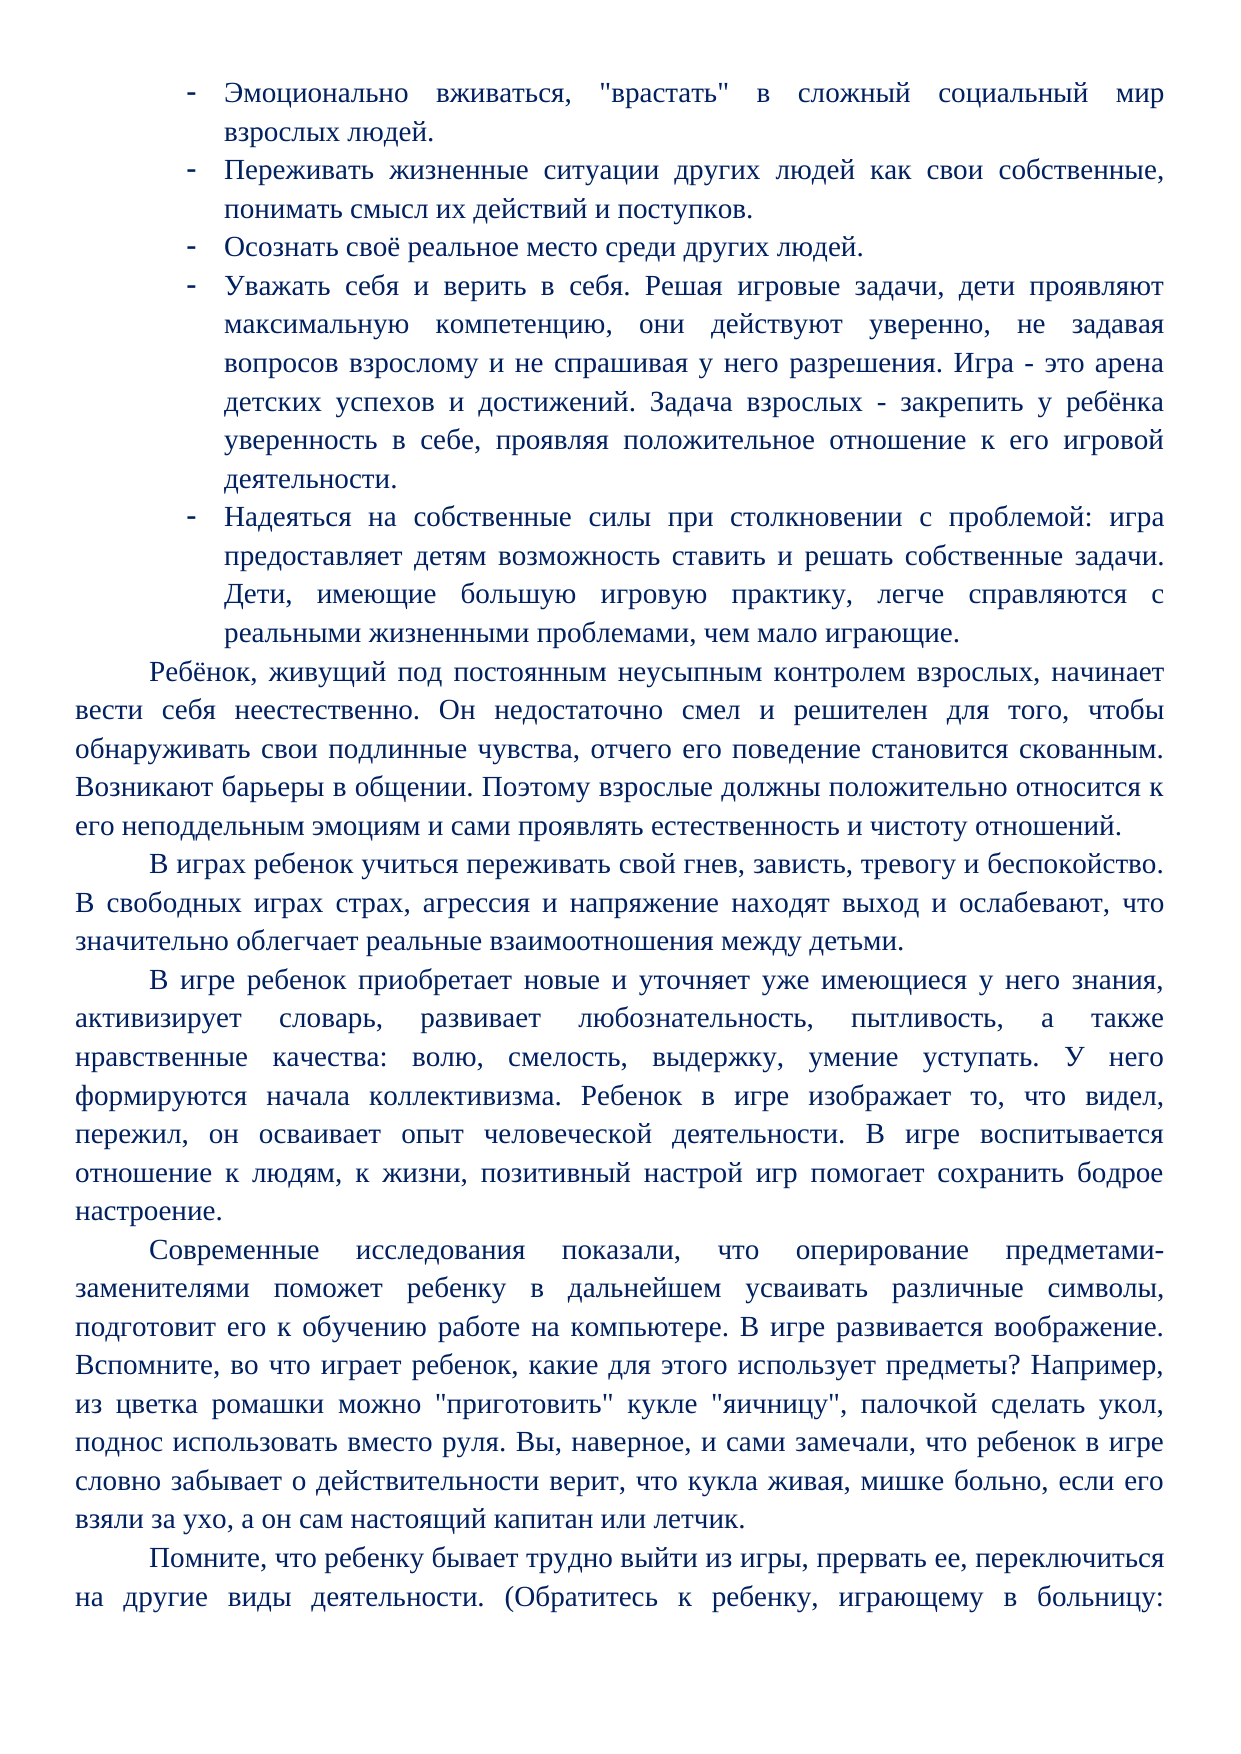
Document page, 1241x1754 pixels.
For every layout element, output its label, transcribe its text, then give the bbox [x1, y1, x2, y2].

list Надеяться на собственные силы при столкновении с проблемой: игра предоставляет детям возможность ставить и решать собственные задачи. Дети, имеющие большую игровую практику, легче справляются с реальными жизненными проблемами, чем мало играющие. [186, 499, 1165, 649]
list Уважать себя и верить в себя. Решая игровые задачи, дети проявляют максимальную компетенцию, они действуют уверенно, не задавая вопросов взрослому и не спрашивая у него разрешения. Игра - это арена детских успехов и достижений. Задача взрослых - закрепить у ребёнка уверенность в себе, проявляя положительное отношение к его игровой деятельности. [186, 268, 1165, 494]
text В играх ребенок учиться переживать свой гнев, зависть, тревогу и беспокойство. В свободных играх страх, агрессия и напряжение находят выход и ослабевают, что значительно облегчает реальные взаимоотношения между детьми. [75, 846, 1165, 957]
text Современные исследования показали, что оперирование предметами-заменителями поможет ребенку в дальнейшем усваивать различные символы, подготовит его к обучению работе на компьютере. В игре развивается воображение. Вспомните, во что играет ребенок, какие для этого использует предметы? Например, из цветка ромашки можно "приготовить" кукле "яичницу", палочкой сделать укол, поднос использовать вместо руля. Вы, наверное, и сами замечали, что ребенок в игре словно забывает о действительности верит, что кукла живая, мишке больно, если его взяли за ухо, а он сам настоящий капитан или летчик. [75, 1232, 1165, 1535]
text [75, 1540, 1165, 1612]
text В игре ребенок приобретает новые и уточняет уже имеющиеся у него знания, активизирует словарь, развивает любознательность, пытливость, а также нравственные качества: волю, смелость, выдержку, умение уступать. У него формируются начала коллективизма. Ребенок в игре изображает то, что видел, пережил, он осваивает опыт человеческой деятельности. В игре воспитывается отношение к людям, к жизни, позитивный настрой игр помогает сохранить бодрое настроение. [75, 962, 1165, 1227]
text Ребёнок, живущий под постоянным неусыпным контролем взрослых, начинает вести себя неестественно. Он недостаточно смел и решителен для того, чтобы обнаруживать свои подлинные чувства, отчего его поведение становится скованным. Возникают барьеры в общении. Поэтому взрослые должны положительно относится к его неподдельным эмоциям и сами проявлять естественность и чистоту отношений. [75, 654, 1165, 841]
list Осознать своё реальное место среди других людей. [186, 229, 1165, 263]
list Эмоционально вживаться, "врастать" в сложный социальный мир взрослых людей. [186, 75, 1165, 147]
list Переживать жизненные ситуации других людей как свои собственные, понимать смысл их действий и поступков. [186, 152, 1165, 224]
